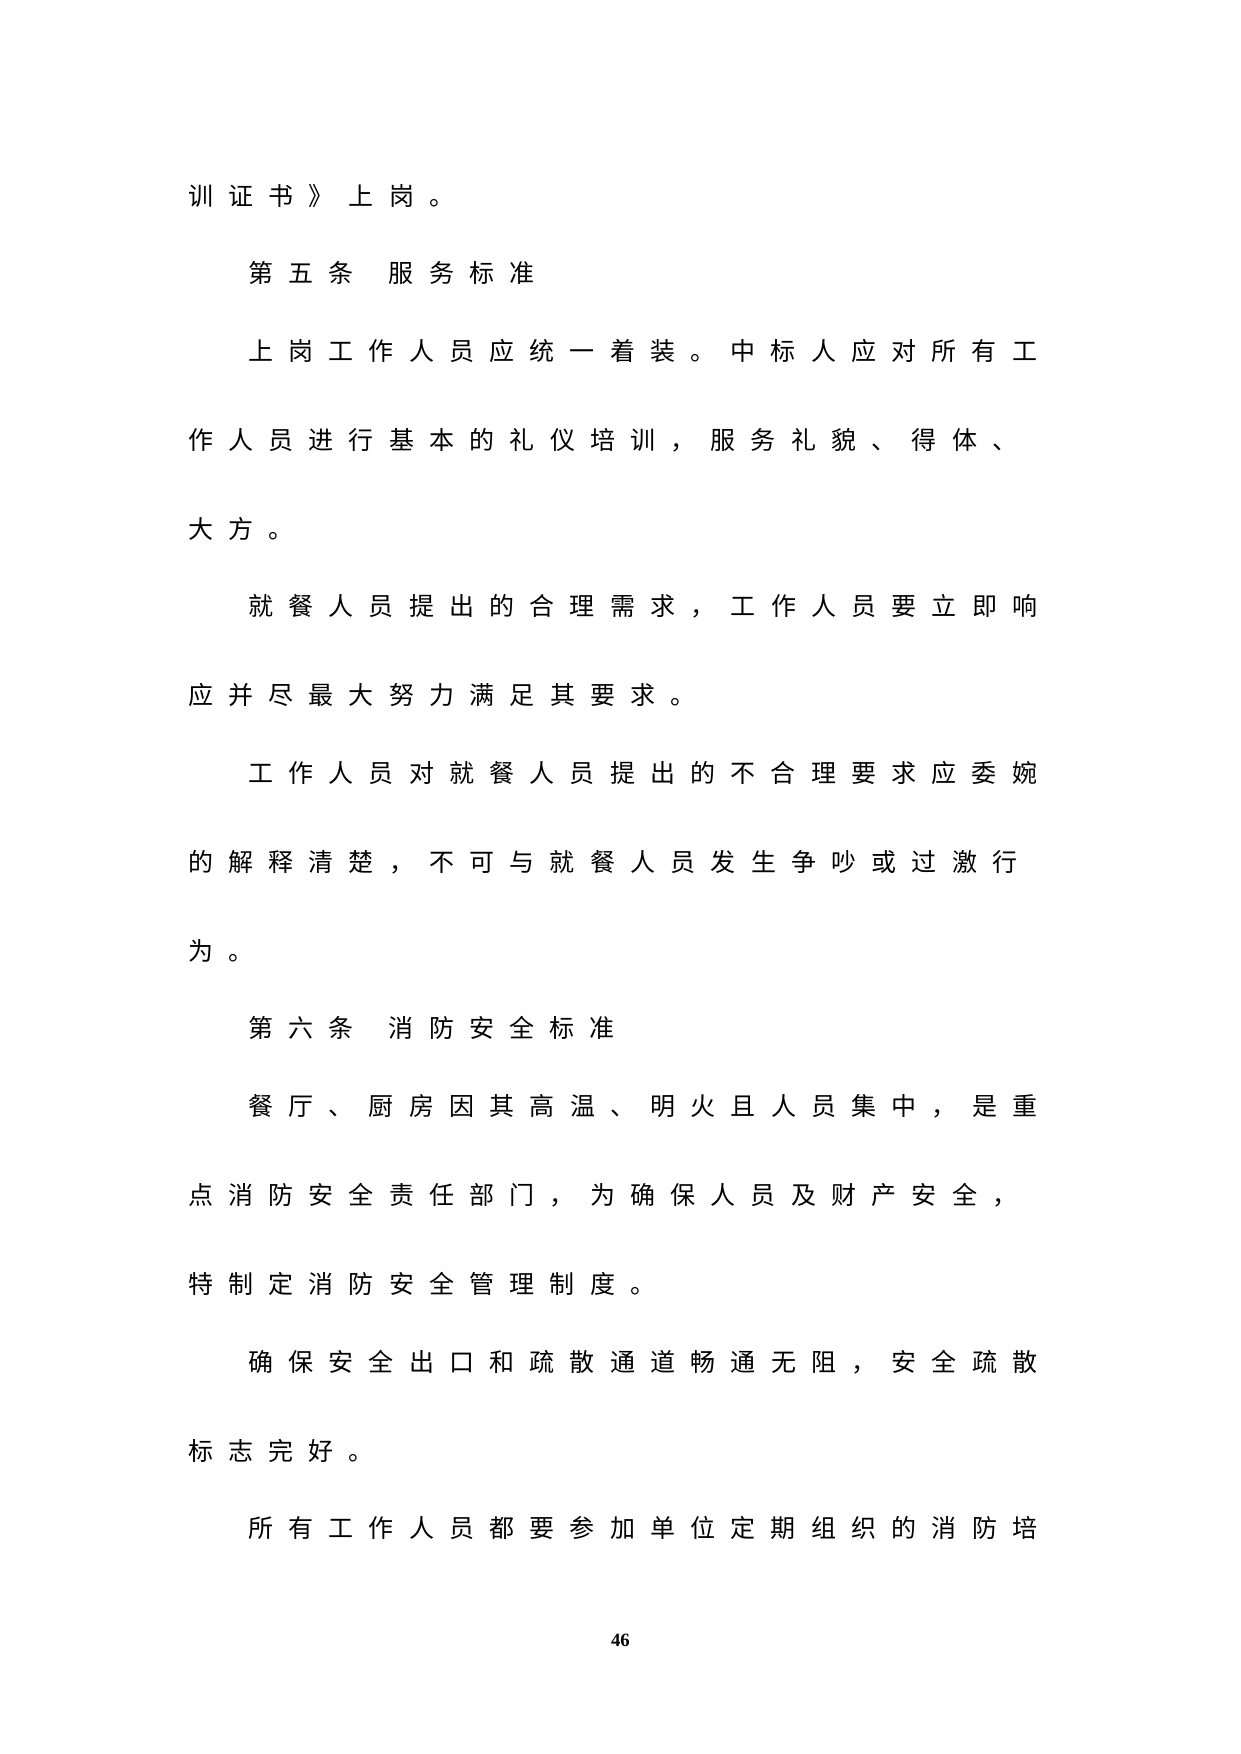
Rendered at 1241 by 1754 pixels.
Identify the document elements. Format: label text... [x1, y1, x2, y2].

text 餐厅、厨房因其高温、明火且人员集中，是重点消防安全责任部门，为确保人员及财产安全，特制定消防安全管理制度。 [188, 1075, 1052, 1312]
text 上岗工作人员应统一着装。中标人应对所有工作人员进行基本的礼仪培训，服务礼貌、得体、大方。 [188, 319, 1052, 557]
text 确保安全出口和疏散通道畅通无阻，安全疏散标志完好。 [188, 1330, 1052, 1479]
text 第五条 服务标准 [188, 242, 1052, 301]
text 就餐人员提出的合理需求，工作人员要立即响应并尽最大努力满足其要求。 [188, 575, 1052, 723]
text 工作人员对就餐人员提出的不合理要求应委婉的解释清楚，不可与就餐人员发生争吵或过激行为。 [188, 742, 1052, 979]
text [188, 1497, 1052, 1556]
text 第六条 消防安全标准 [188, 997, 1052, 1057]
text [188, 164, 1052, 224]
